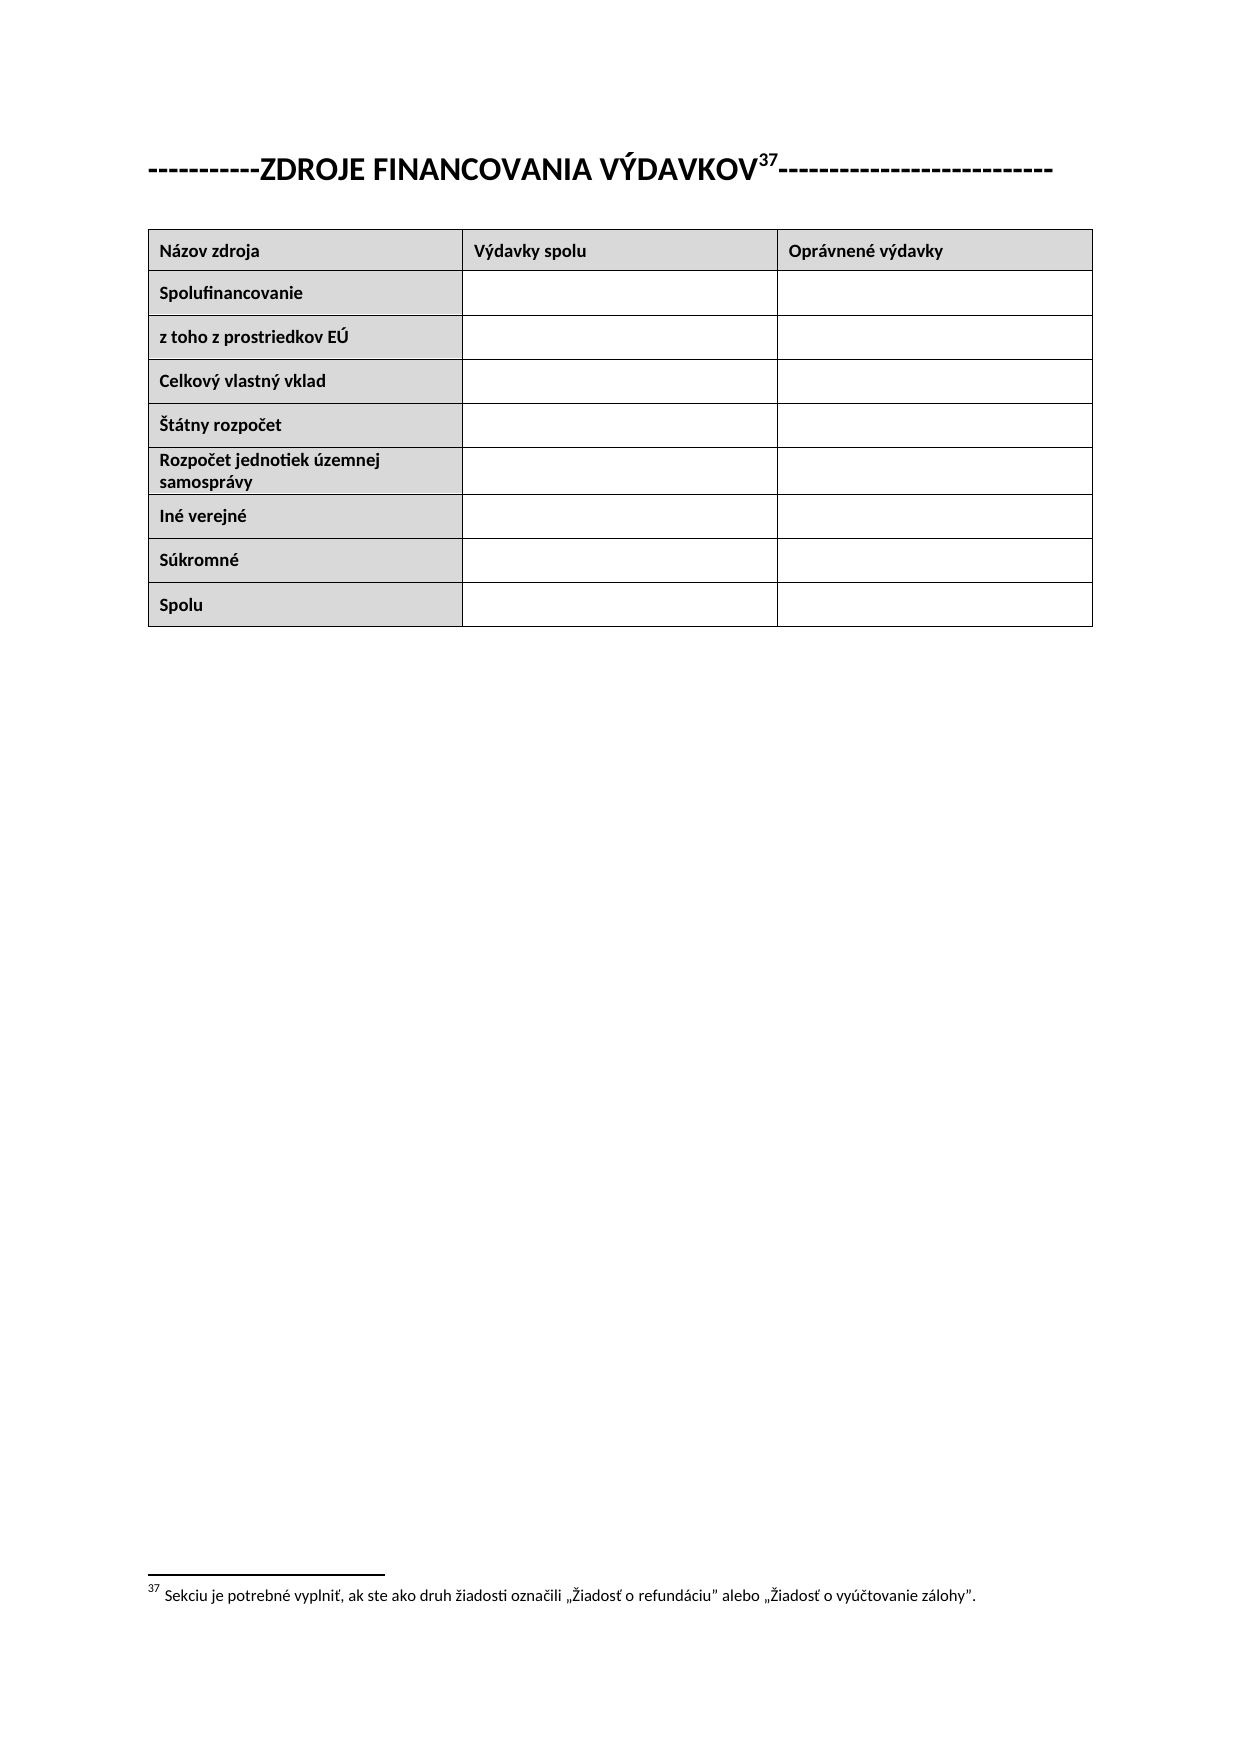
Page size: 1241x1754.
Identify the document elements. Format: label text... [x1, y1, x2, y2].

table_cell [463, 583, 777, 626]
table_cell [463, 316, 777, 358]
table_header Oprávnené výdavky [778, 230, 1092, 270]
table_header Výdavky spolu [463, 230, 777, 270]
table_cell [463, 360, 777, 403]
table_cell [463, 448, 777, 493]
text -----------ZDROJE FINANCOVANIA VÝDAVKOV--------------------------- [148, 148, 1093, 188]
table_cell Rozpočet jednotiek územnej samosprávy [149, 448, 462, 493]
table_cell Celkový vlastný vklad [149, 360, 462, 403]
table_cell Spolufinancovanie [149, 271, 462, 314]
table_cell z toho z prostriedkov EÚ [149, 316, 462, 358]
table_cell [778, 448, 1092, 493]
table_cell Spolu [149, 583, 462, 626]
table_cell Štátny rozpočet [149, 404, 462, 447]
table_cell Iné verejné [149, 495, 462, 538]
table_cell [463, 539, 777, 582]
table_cell [463, 404, 777, 447]
table_cell Súkromné [149, 539, 462, 582]
table_header Názov zdroja [149, 230, 462, 270]
table_cell [778, 360, 1092, 403]
table_cell [778, 539, 1092, 582]
table_cell [778, 583, 1092, 626]
table_cell [778, 404, 1092, 447]
table_cell [778, 316, 1092, 358]
table_cell [463, 495, 777, 538]
table_cell [778, 495, 1092, 538]
table_cell [778, 271, 1092, 314]
table_cell [463, 271, 777, 314]
